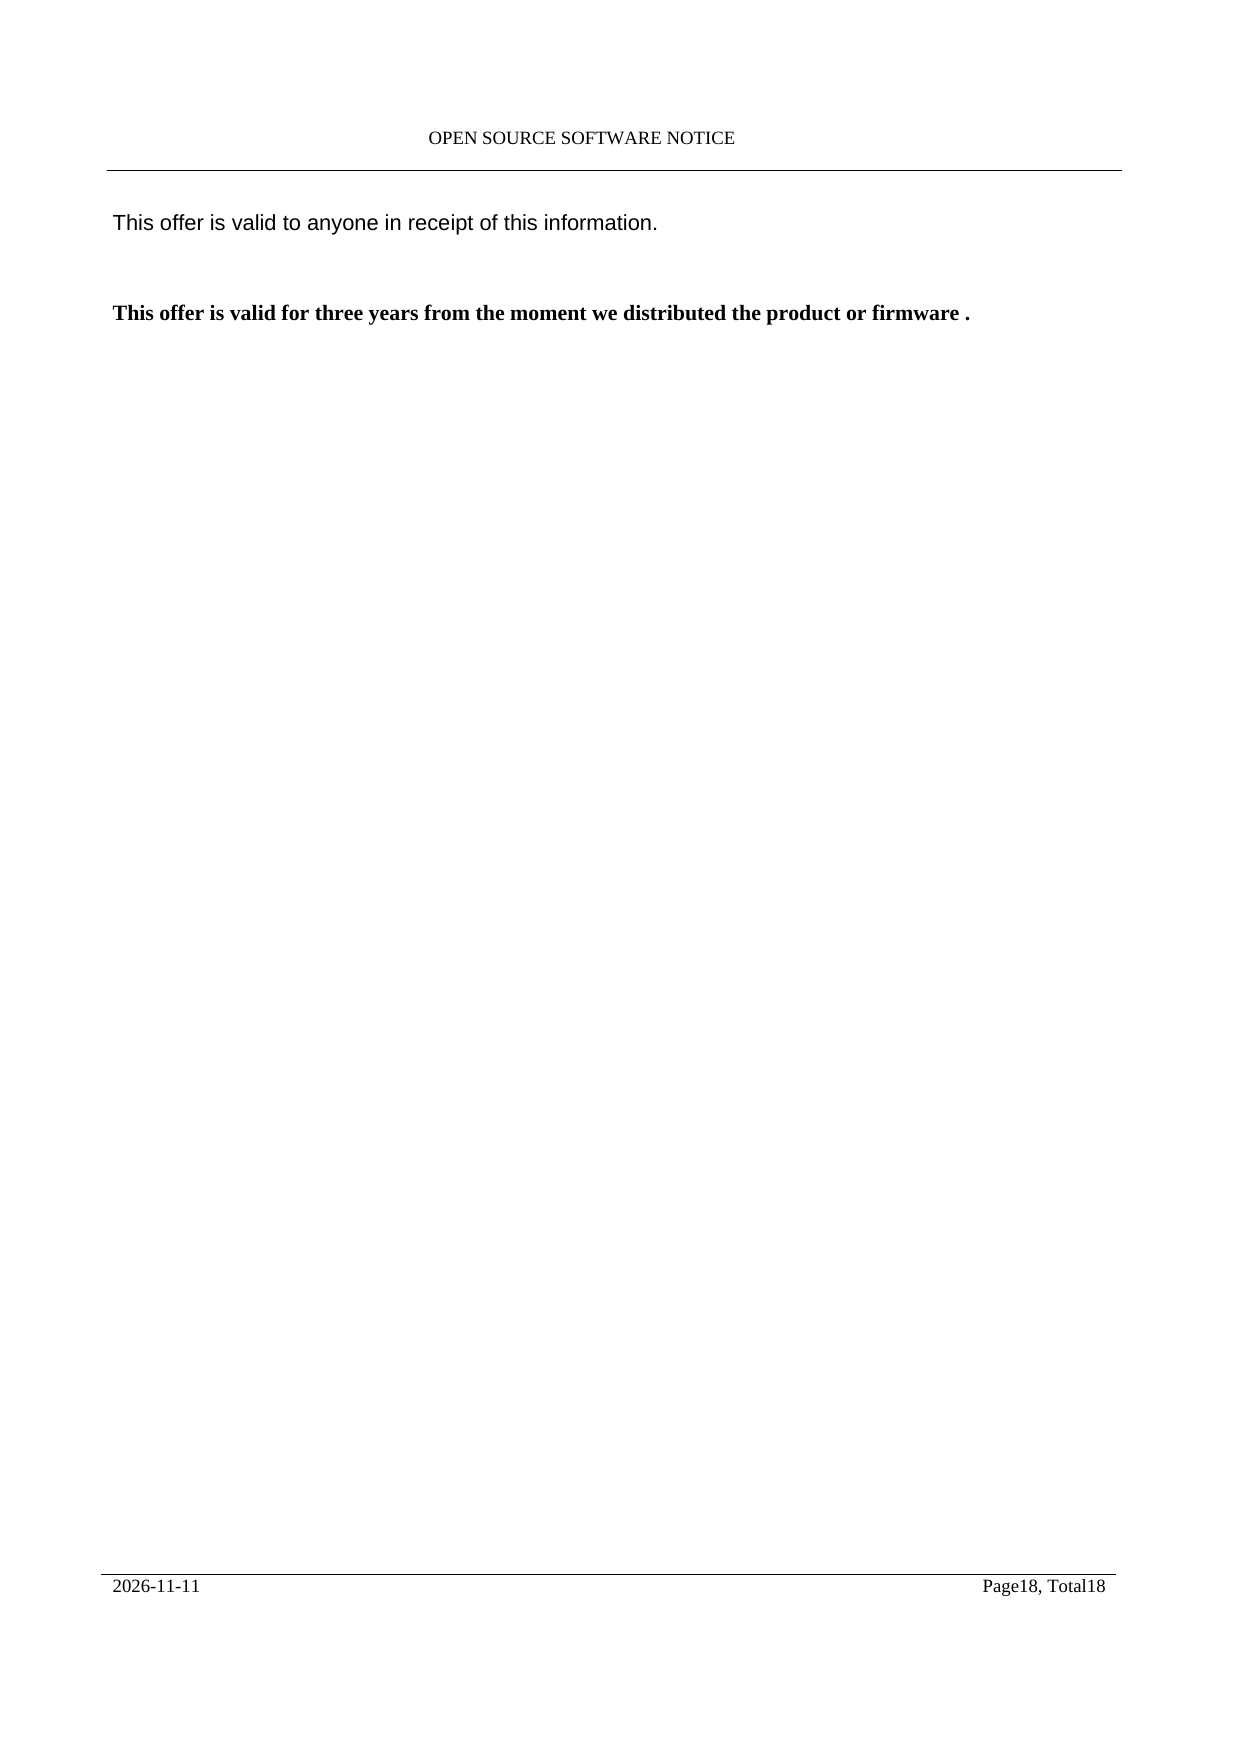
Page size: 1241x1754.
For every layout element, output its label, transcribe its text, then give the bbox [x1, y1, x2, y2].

text This offer is valid for three years from the moment we distributed the product or firmware . [112, 297, 1128, 329]
text This offer is valid to anyone in receipt of this information. [112, 206, 1128, 239]
